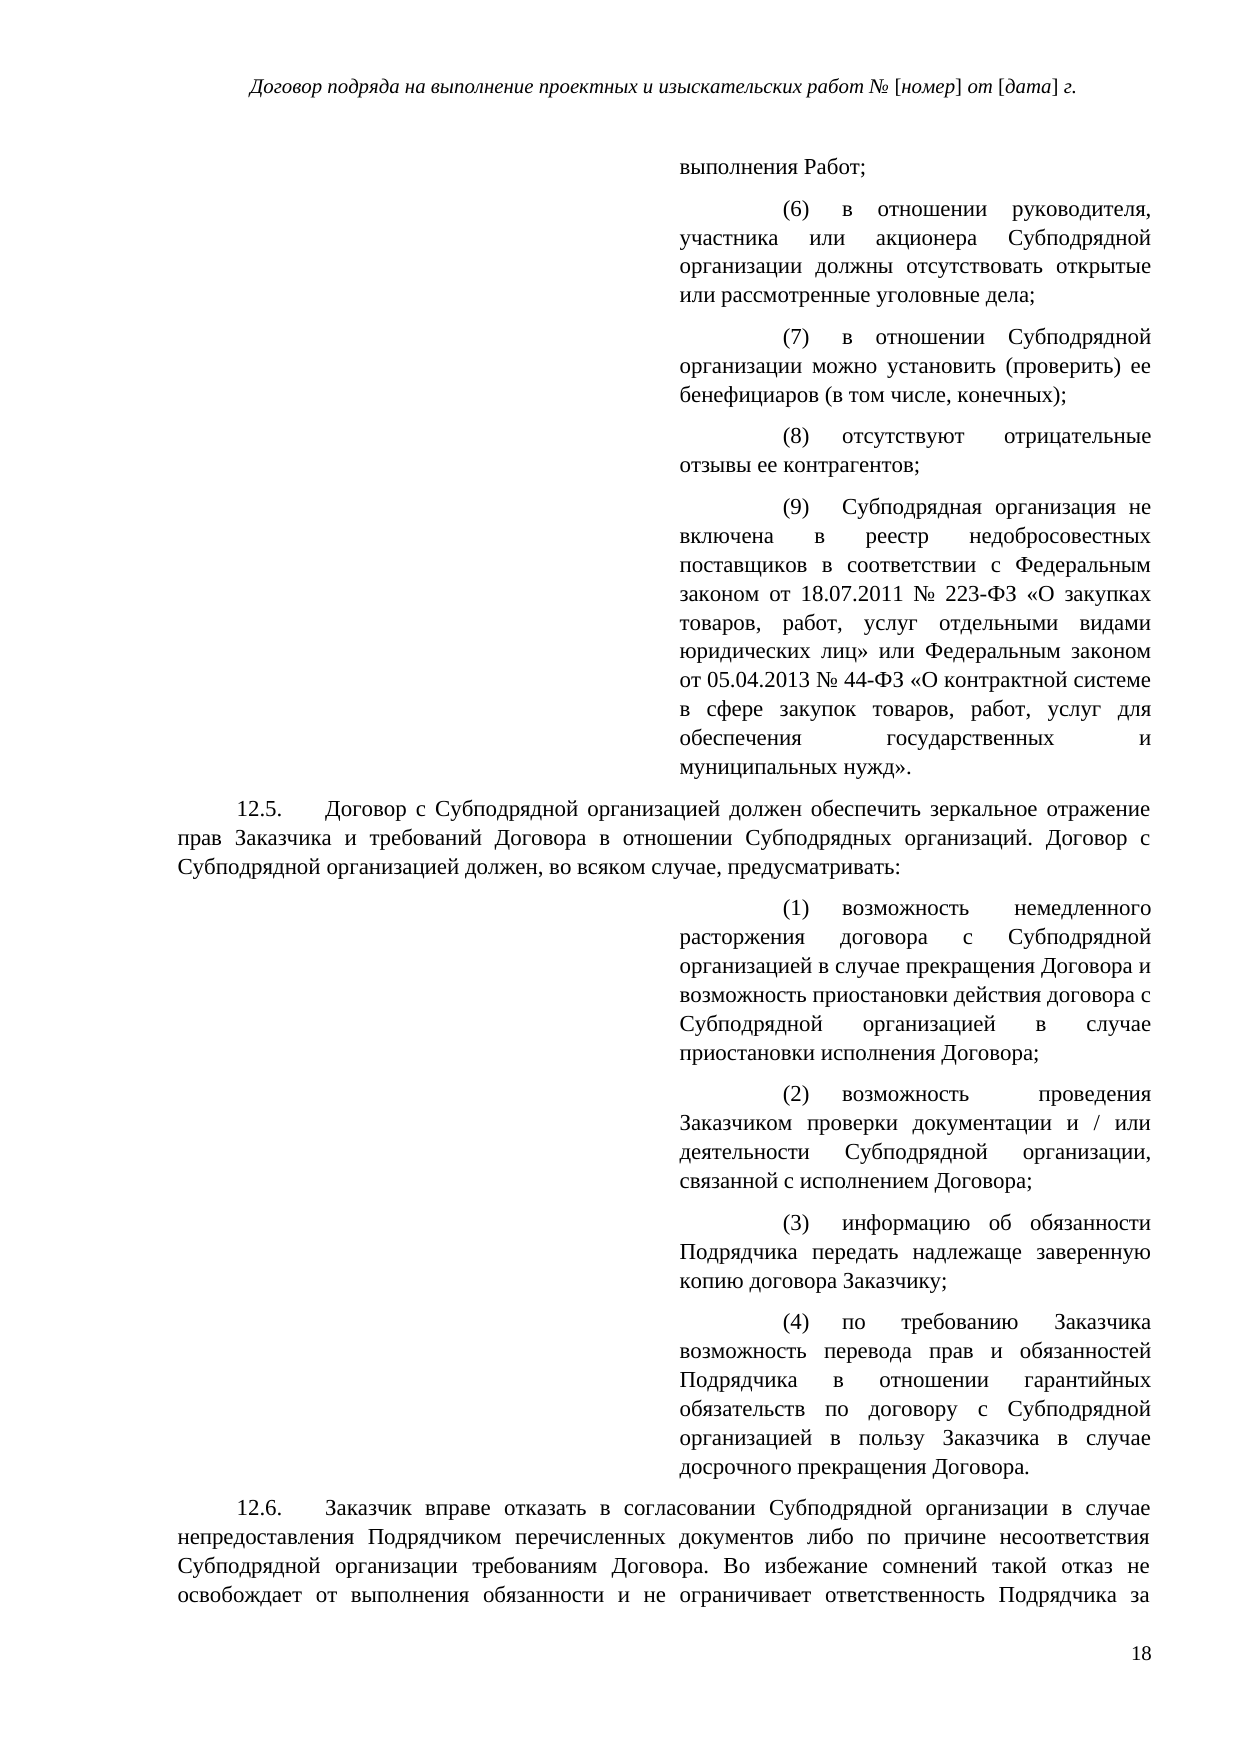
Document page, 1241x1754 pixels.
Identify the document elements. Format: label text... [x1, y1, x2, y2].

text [679, 153, 1152, 179]
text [177, 1494, 1152, 1608]
text Субподрядная организация не включена в реестр недобросовестных поставщиков в соответствии с Федеральным законом от 18.07.2011 № 223-ФЗ «О закупках товаров, работ, услуг отдельными видами юридических лиц» или Федеральным законом от 05.04.2013 № 44-ФЗ «О контрактной системе в сфере закупок товаров, работ, услуг для обеспечения государственных и муниципальных нужд». [679, 493, 1152, 780]
text возможность проведения Заказчиком проверки документации и / или деятельности Субподрядной организации, связанной с исполнением Договора; [679, 1080, 1152, 1194]
text отсутствуют отрицательные отзывы ее контрагентов; [679, 422, 1152, 478]
text возможность немедленного расторжения договора с Субподрядной организацией в случае прекращения Договора и возможность приостановки действия договора с Субподрядной организацией в случае приостановки исполнения Договора; [679, 894, 1152, 1065]
text в отношении руководителя, участника или акционера Субподрядной организации должны отсутствовать открытые или рассмотренные уголовные дела; [679, 194, 1152, 308]
text информацию об обязанности Подрядчика передать надлежаще заверенную копию договора Заказчику; [679, 1209, 1152, 1293]
text по требованию Заказчика возможность перевода прав и обязанностей Подрядчика в отношении гарантийных обязательств по договору с Субподрядной организацией в пользу Заказчика в случае досрочного прекращения Договора. [679, 1308, 1152, 1479]
text в отношении Субподрядной организации можно установить (проверить) ее бенефициаров (в том числе, конечных); [679, 323, 1152, 407]
text Договор с Субподрядной организацией должен обеспечить зеркальное отражение прав Заказчика и требований Договора в отношении Субподрядных организаций. Договор с Субподрядной организацией должен, во всяком случае, предусматривать: [177, 795, 1152, 879]
